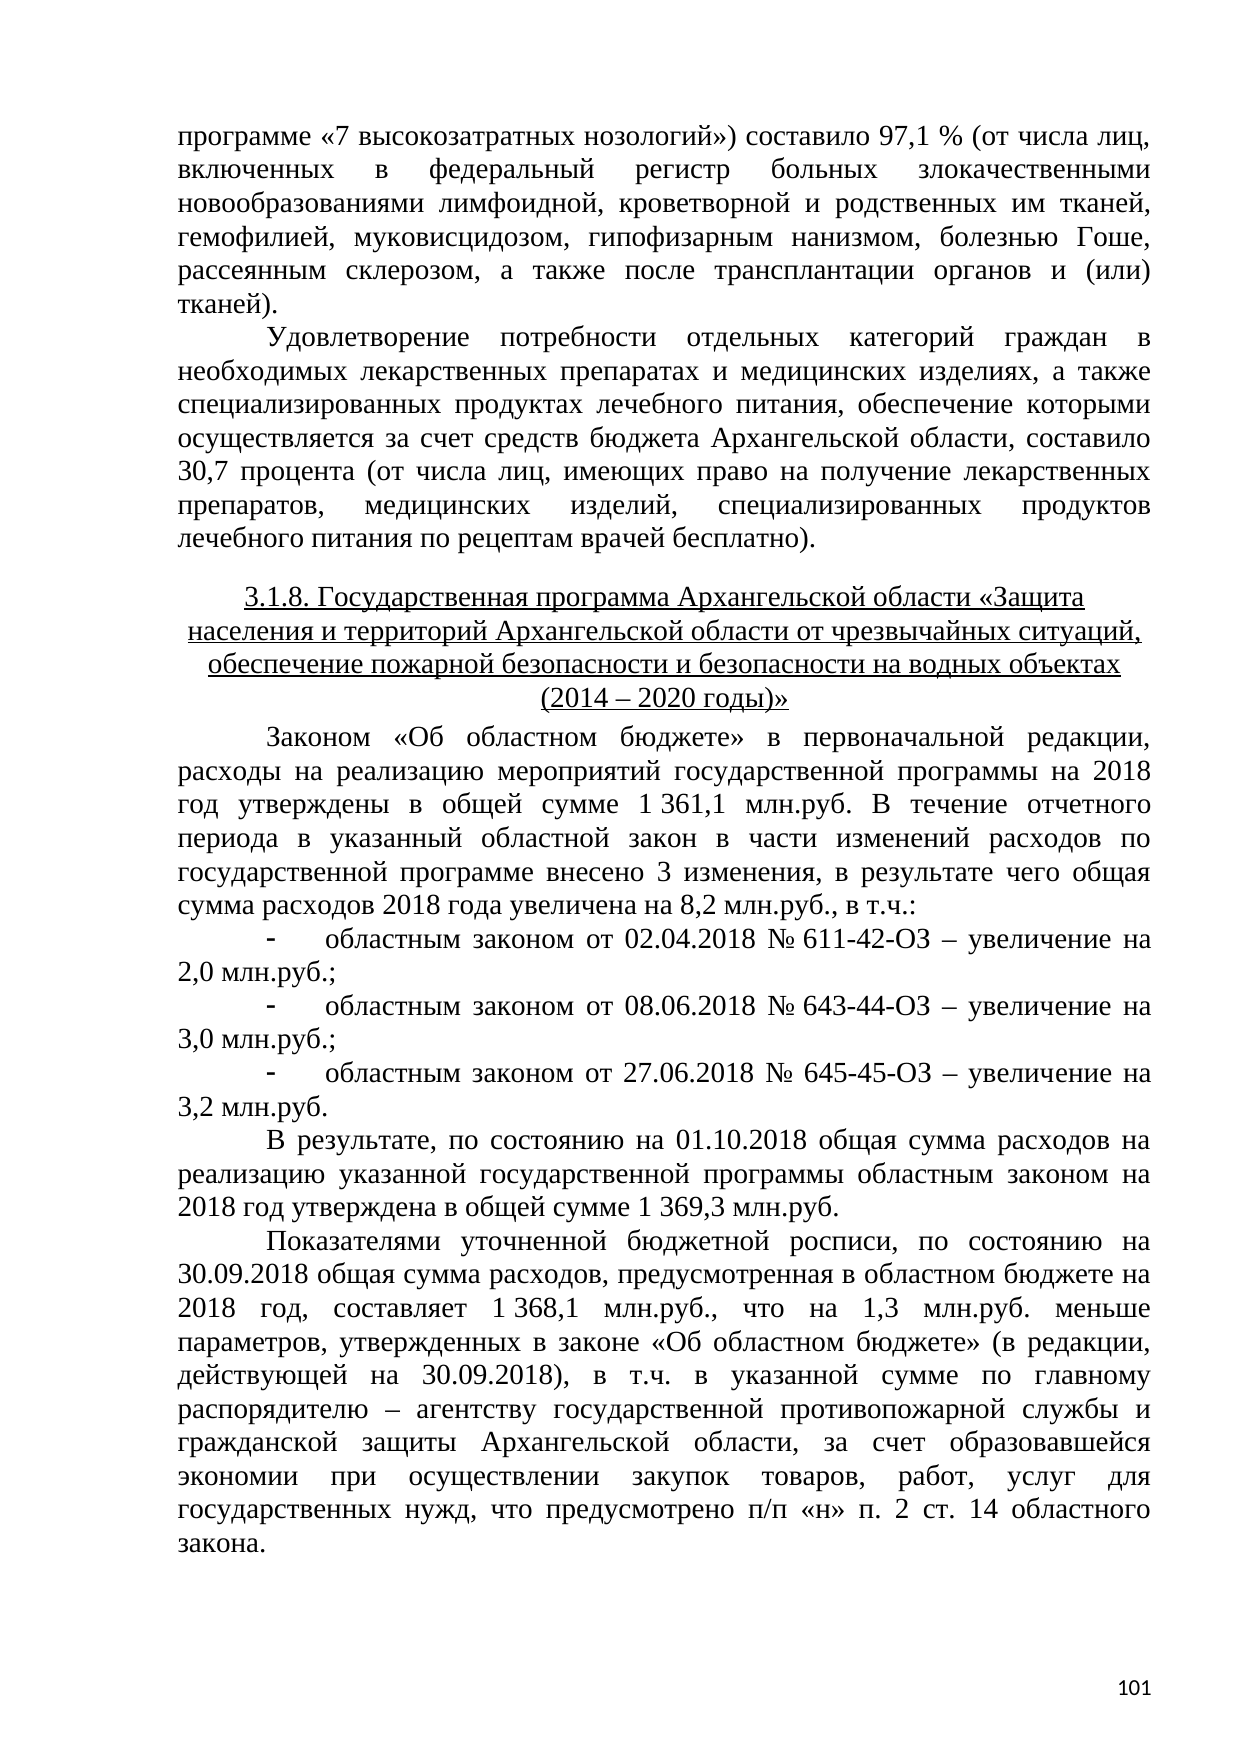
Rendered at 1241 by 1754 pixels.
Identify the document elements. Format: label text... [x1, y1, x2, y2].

list областным законом от 08.06.2018 № 643-44-ОЗ – увеличение на 3,0 млн.руб.; [177, 988, 1152, 1055]
list областным законом от 02.04.2018 № 611-42-ОЗ – увеличение на 2,0 млн.руб.; [177, 921, 1152, 988]
text В результате, по состоянию на 01.10.2018 общая сумма расходов на реализацию указанной государственной программы областным законом на 2018 год утверждена в общей сумме 1 369,3 млн.руб. [177, 1122, 1152, 1223]
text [177, 118, 1152, 319]
subtitle 3.1.8. Государственная программа Архангельской области «Защита населения и территорий Архангельской области от чрезвычайных ситуаций, обеспечение пожарной безопасности и безопасности на водных объектах (2014 – 2020 годы)» [177, 579, 1152, 713]
list областным законом от 27.06.2018 № 645-45-ОЗ – увеличение на 3,2 млн.руб. [177, 1055, 1152, 1122]
text Показателями уточненной бюджетной росписи, по состоянию на 30.09.2018 общая сумма расходов, предусмотренная в областном бюджете на 2018 год, составляет 1 368,1 млн.руб., что на 1,3 млн.руб. меньше параметров, утвержденных в законе «Об областном бюджете» (в редакции, действующей на 30.09.2018), в т.ч. в указанной сумме по главному распорядителю – агентству государственной противопожарной службы и гражданской защиты Архангельской области, за счет образовавшейся экономии при осуществлении закупок товаров, работ, услуг для государственных нужд, что предусмотрено п/п «н» п. 2 ст. 14 областного закона. [177, 1223, 1152, 1558]
text Удовлетворение потребности отдельных категорий граждан в необходимых лекарственных препаратах и медицинских изделиях, а также специализированных продуктах лечебного питания, обеспечение которыми осуществляется за счет средств бюджета Архангельской области, составило 30,7 процента (от числа лиц, имеющих право на получение лекарственных препаратов, медицинских изделий, специализированных продуктов лечебного питания по рецептам врачей бесплатно). [177, 319, 1152, 554]
text Законом «Об областном бюджете» в первоначальной редакции, расходы на реализацию мероприятий государственной программы на 2018 год утверждены в общей сумме 1 361,1 млн.руб. В течение отчетного периода в указанный областной закон в части изменений расходов по государственной программе внесено 3 изменения, в результате чего общая сумма расходов 2018 года увеличена на 8,2 млн.руб., в т.ч.: [177, 719, 1152, 921]
